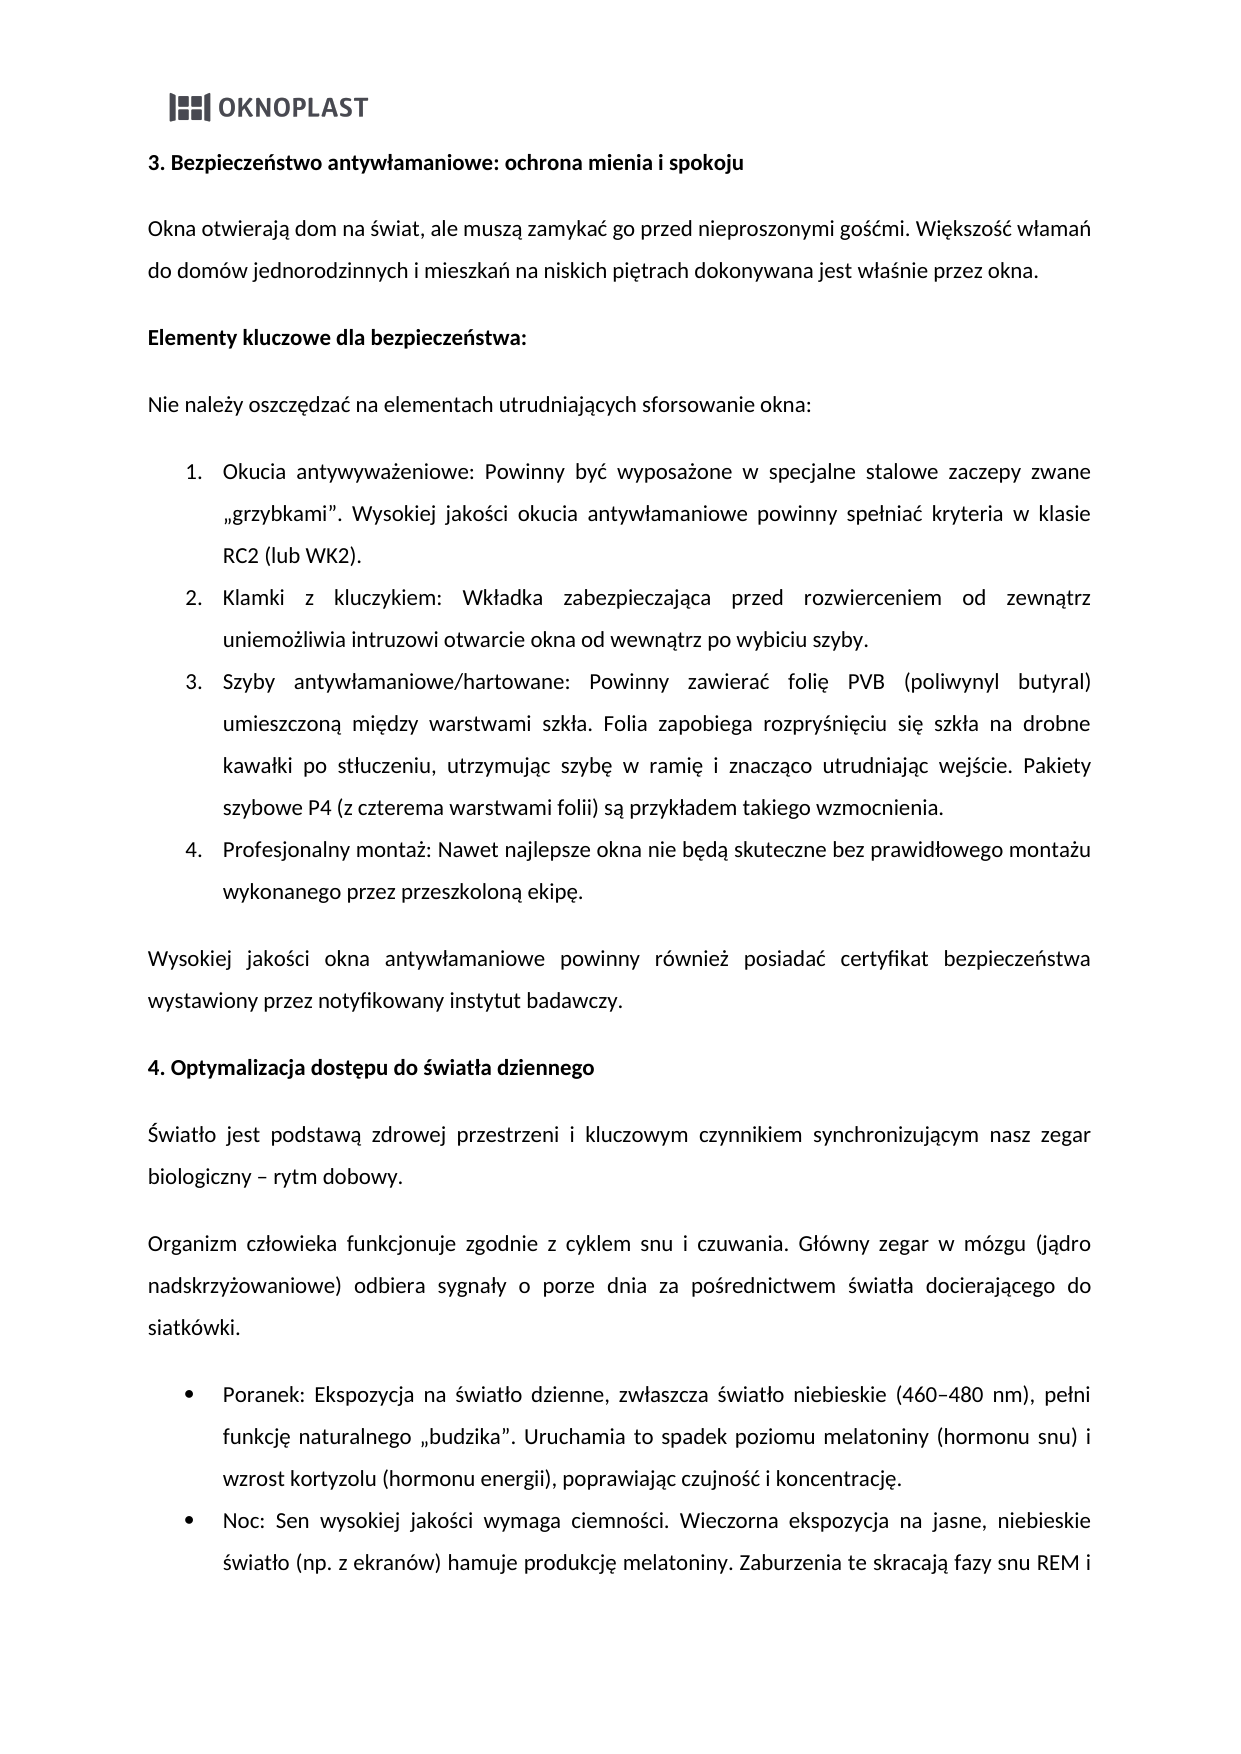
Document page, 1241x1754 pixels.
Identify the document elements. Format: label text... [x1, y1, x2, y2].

text Organizm człowieka funkcjonuje zgodnie z cyklem snu i czuwania. Główny zegar w mózgu (jądro nadskrzyżowaniowe) odbiera sygnały o porze dnia za pośrednictwem światła docierającego do siatkówki. [148, 1229, 1093, 1341]
list Profesjonalny montaż: Nawet najlepsze okna nie będą skuteczne bez prawidłowego montażu wykonanego przez przeszkoloną ekipę. [185, 835, 1093, 905]
text Okna otwierają dom na świat, ale muszą zamykać go przed nieproszonymi gośćmi. Większość włamań do domów jednorodzinnych i mieszkań na niskich piętrach dokonywana jest właśnie przez okna. [148, 214, 1093, 284]
text Nie należy oszczędzać na elementach utrudniających sforsowanie okna: [148, 391, 1093, 418]
text 3. Bezpieczeństwo antywłamaniowe: ochrona mienia i spokoju [148, 148, 1093, 176]
text Elementy kluczowe dla bezpieczeństwa: [148, 323, 1093, 352]
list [185, 1506, 1093, 1576]
list Okucia antywyważeniowe: Powinny być wyposażone w specjalne stalowe zaczepy zwane „grzybkami”. Wysokiej jakości okucia antywłamaniowe powinny spełniać kryteria w klasie RC2 (lub WK2). [185, 457, 1093, 569]
text Światło jest podstawą zdrowej przestrzeni i kluczowym czynnikiem synchronizującym nasz zegar biologiczny – rytm dobowy. [148, 1120, 1093, 1190]
text 4. Optymalizacja dostępu do światła dziennego [148, 1053, 1093, 1081]
list Poranek: Ekspozycja na światło dzienne, zwłaszcza światło niebieskie (460–480 nm), pełni funkcję naturalnego „budzika”. Uruchamia to spadek poziomu melatoniny (hormonu snu) i wzrost kortyzolu (hormonu energii), poprawiając czujność i koncentrację. [185, 1380, 1093, 1492]
text Wysokiej jakości okna antywłamaniowe powinny również posiadać certyfikat bezpieczeństwa wystawiony przez notyfikowany instytut badawczy. [148, 944, 1093, 1014]
list Klamki z kluczykiem: Wkładka zabezpieczająca przed rozwierceniem od zewnątrz uniemożliwia intruzowi otwarcie okna od wewnątrz po wybiciu szyby. [185, 583, 1093, 653]
picture [147, 73, 388, 139]
list Szyby antywłamaniowe/hartowane: Powinny zawierać folię PVB (poliwynyl butyral) umieszczoną między warstwami szkła. Folia zapobiega rozpryśnięciu się szkła na drobne kawałki po stłuczeniu, utrzymując szybę w ramię i znacząco utrudniając wejście. Pakiety szybowe P4 (z czterema warstwami folii) są przykładem takiego wzmocnienia. [185, 667, 1093, 821]
